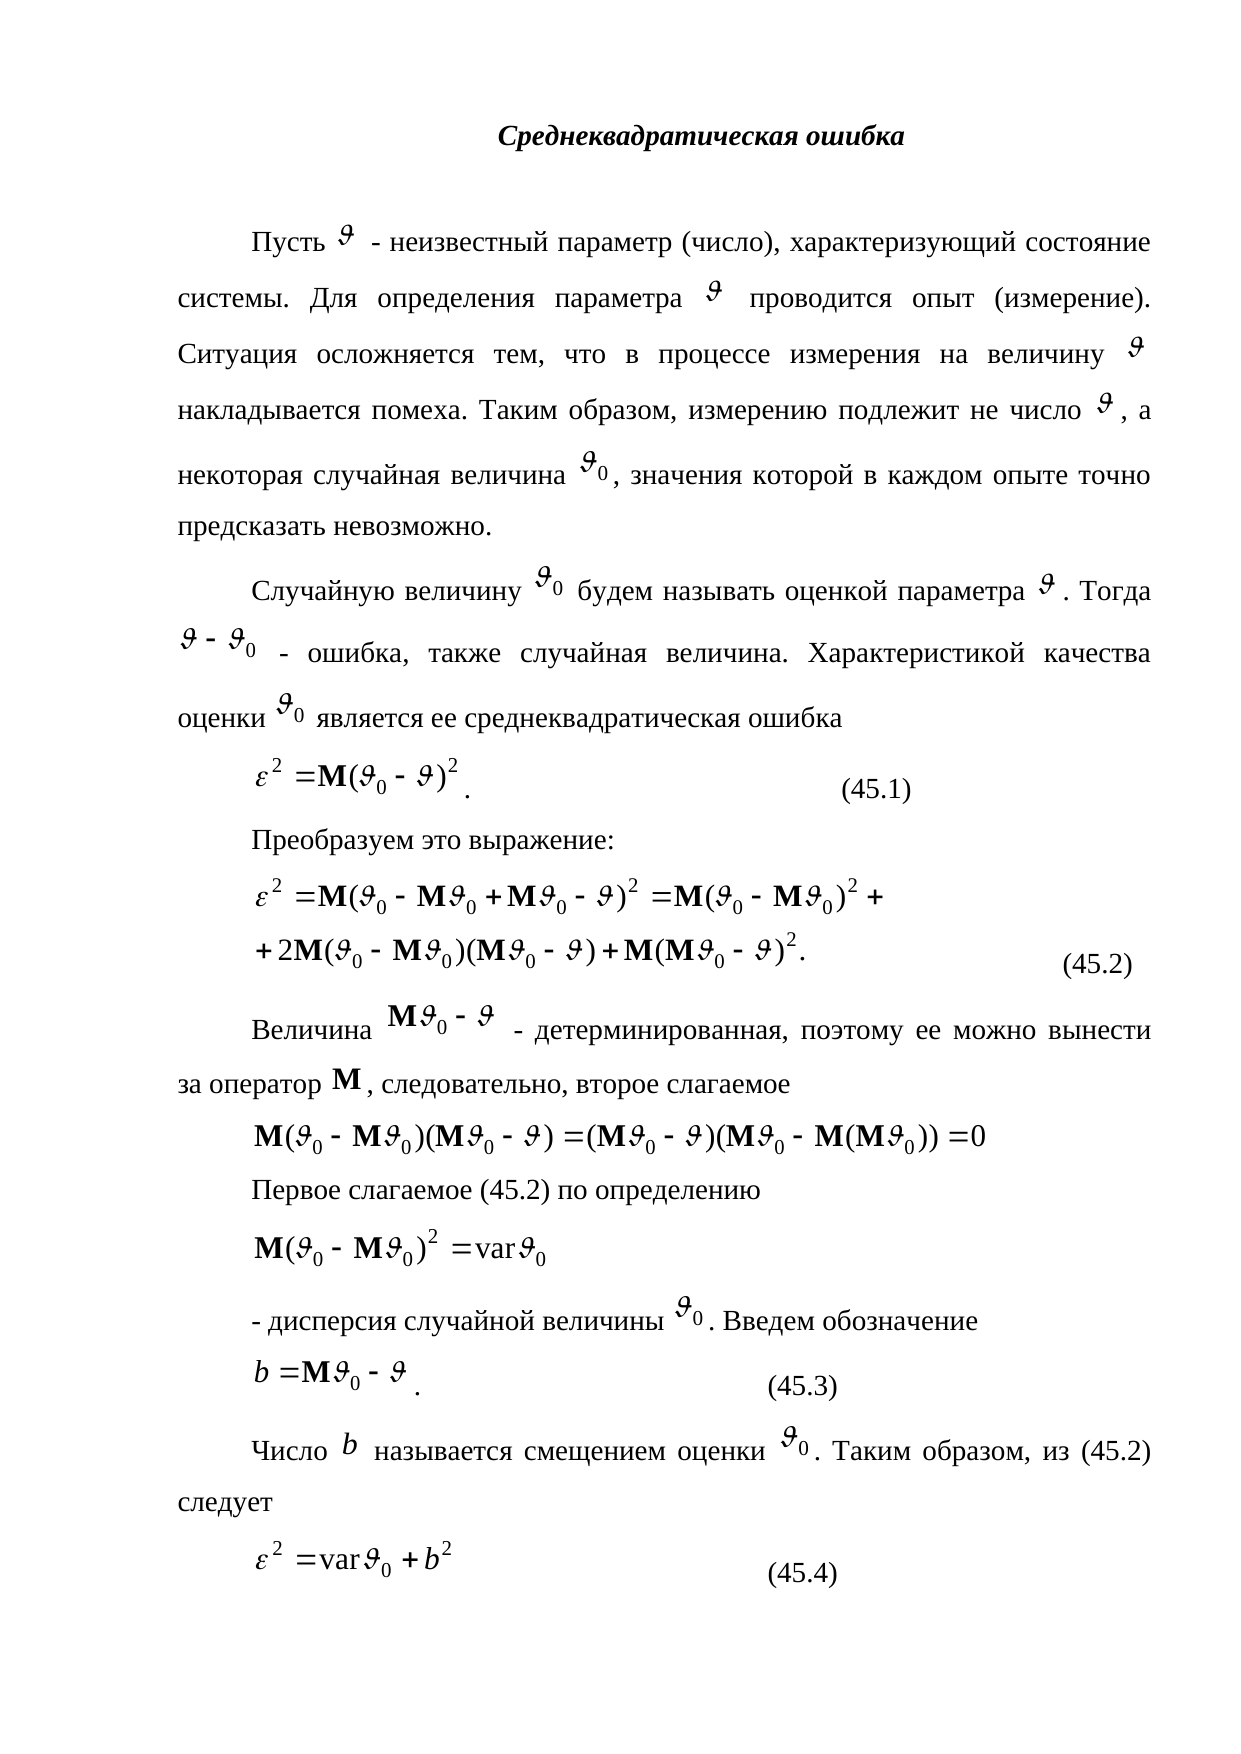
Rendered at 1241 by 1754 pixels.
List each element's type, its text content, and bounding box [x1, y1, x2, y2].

text Первое слагаемое (45.2) по определению [177, 1172, 1152, 1206]
subtitle Среднеквадратическая ошибка [177, 118, 1152, 152]
text (45.2) [177, 872, 1152, 980]
text Число называется смещением оценки . Таким образом, из (45.2) следует [177, 1418, 1152, 1517]
text . (45.1) [177, 750, 1152, 805]
text . (45.3) [177, 1353, 1152, 1402]
text - дисперсия случайной величины . Введем обозначение [177, 1288, 1152, 1336]
text Величина - детерминированная, поэтому ее можно вынести за оператор , следовательно, второе слагаемое [177, 997, 1152, 1100]
text (45.4) [177, 1534, 1152, 1589]
text Преобразуем это выражение: [177, 822, 1152, 856]
text Случайную величину будем называть оценкой параметра . Тогда - ошибка, также случайная величина. Характеристикой качества оценки является ее среднеквадратическая ошибка [177, 558, 1152, 734]
text Пусть - неизвестный параметр (число), характеризующий состояние системы. Для определения параметра проводится опыт (измерение). Ситуация осложняется тем, что в процессе измерения на величину накладывается помеха. Таким образом, измерению подлежит не число , а некоторая случайная величина , значения которой в каждом опыте точно предсказать невозможно. [177, 219, 1152, 541]
